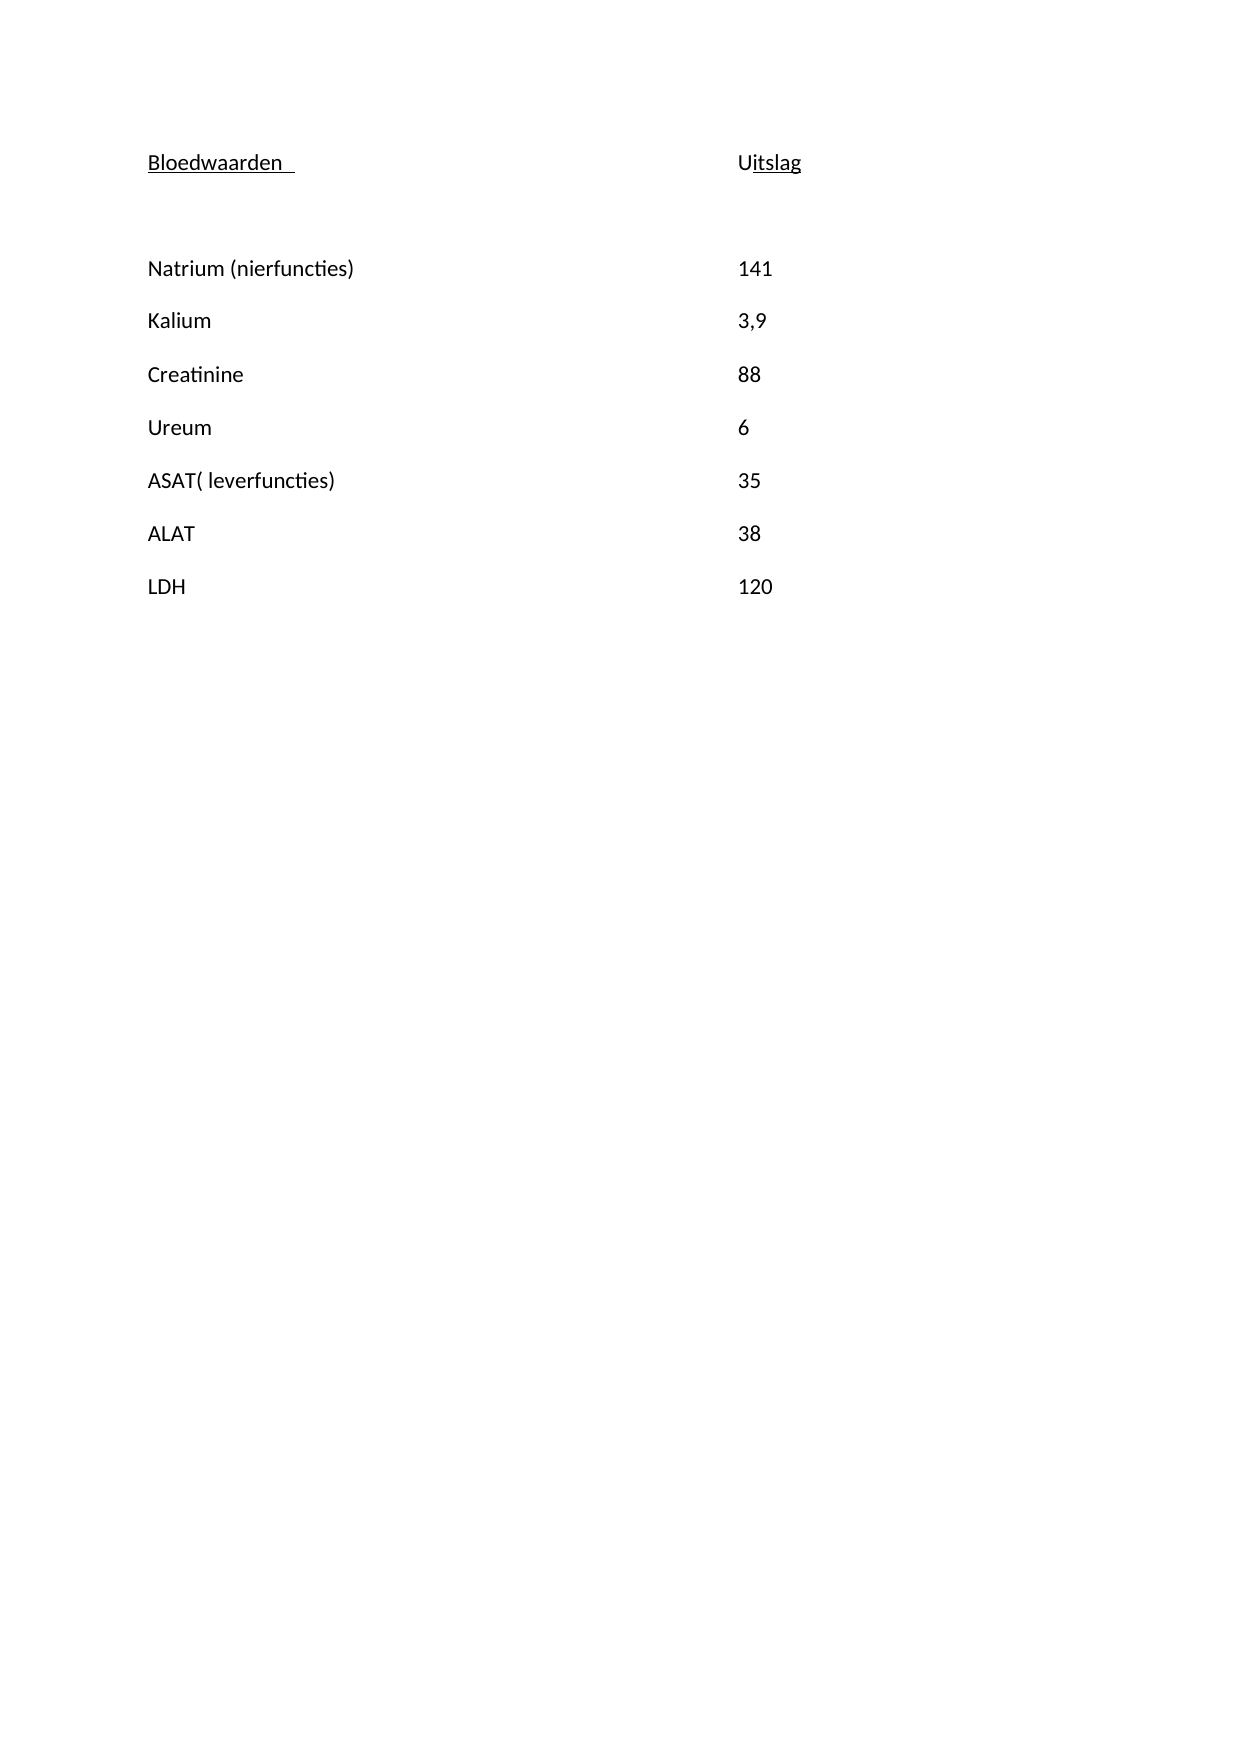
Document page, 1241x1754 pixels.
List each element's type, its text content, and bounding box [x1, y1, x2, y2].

text ASAT( leverfuncties) 35 [148, 466, 1093, 494]
text Ureum 6 [148, 413, 1093, 441]
text LDH 120 [148, 572, 1093, 600]
text Natrium (nierfuncties) 141 [148, 254, 1093, 282]
text Kalium 3,9 [148, 307, 1093, 335]
text Creatinine 88 [148, 360, 1093, 388]
text Bloedwaarden Uitslag [148, 148, 1093, 176]
text ALAT 38 [148, 519, 1093, 547]
